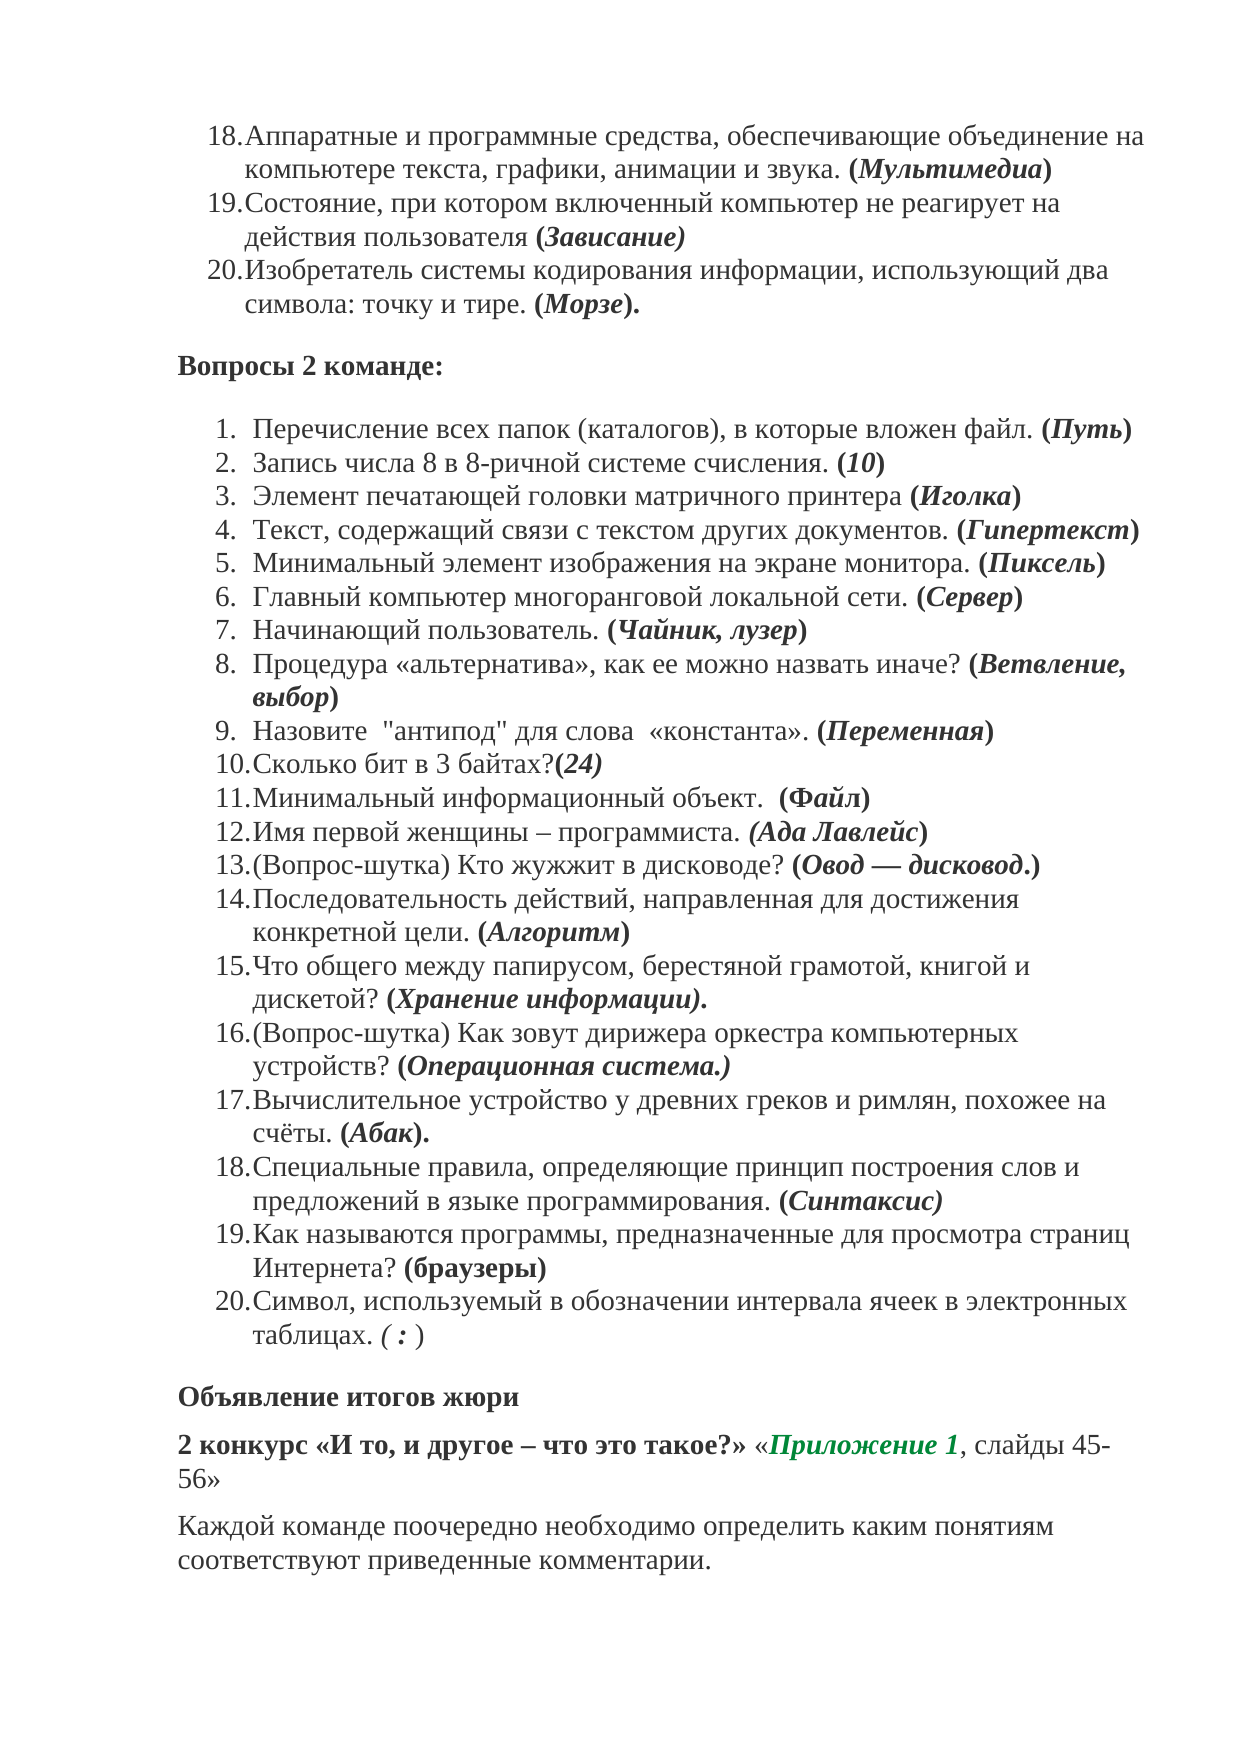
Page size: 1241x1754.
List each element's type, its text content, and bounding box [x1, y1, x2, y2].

list (Вопрос-шутка) Кто жужжит в дисководе? (Овод — дисковод.) [215, 847, 1152, 881]
list Вычислительное устройство у древних греков и римлян, похожее на счёты. (Абак). [215, 1082, 1152, 1149]
list Состояние, при котором включенный компьютер не реагирует на действия пользователя (Зависание) [207, 185, 1152, 252]
list Как называются программы, предназначенные для просмотра страниц Интернета? (браузеры) [215, 1216, 1152, 1283]
list Что общего между папирусом, берестяной грамотой, книгой и дискетой? (Хранение информации). [215, 948, 1152, 1015]
text Объявление итогов жюри [177, 1379, 1152, 1413]
list Текст, содержащий связи с текстом других документов. (Гипертекст) [215, 512, 1152, 545]
list Специальные правила, определяющие принцип построения слов и предложений в языке программирования. (Синтаксис) [215, 1149, 1152, 1216]
text Вопросы 2 команде: [177, 348, 1152, 382]
list Последовательность действий, направленная для достижения конкретной цели. (Алгоритм) [215, 881, 1152, 948]
list Символ, используемый в обозначении интервала ячеек в электронных таблицах. ( : ) [215, 1283, 1152, 1350]
list Изобретатель системы кодирования информации, использующий два символа: точку и тире. (Морзе). [207, 252, 1152, 319]
list (Вопрос-шутка) Как зовут дирижера оркестра компьютерных устройств? (Операционная система.) [215, 1015, 1152, 1082]
list Минимальный информационный объект. (Файл) [215, 780, 1152, 814]
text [177, 1508, 1152, 1575]
list Начинающий пользователь. (Чайник, лузер) [215, 612, 1152, 646]
text 2 конкурс «И то, и другое – что это такое?» «Приложение 1, слайды 45-56» [177, 1427, 1152, 1494]
list Минимальный элемент изображения на экране монитора. (Пиксель) [215, 545, 1152, 579]
list Сколько бит в 3 байтах?(24) [215, 747, 1152, 780]
list Имя первой женщины – программиста. (Ада Лавлейс) [215, 814, 1152, 847]
list Главный компьютер многоранговой локальной сети. (Сервер) [215, 579, 1152, 612]
list Перечисление всех папок (каталогов), в которые вложен файл. (Путь) [215, 411, 1152, 445]
list Назовите "антипод" для слова «константа». (Переменная) [215, 713, 1152, 747]
list Процедура «альтернатива», как ее можно назвать иначе? (Ветвление, выбор) [215, 646, 1152, 713]
list Аппаратные и программные средства, обеспечивающие объединение на компьютере текста, графики, анимации и звука. (Мультимедиа) [207, 118, 1152, 185]
list Запись числа 8 в 8-ричной системе счисления. (10) [215, 445, 1152, 478]
list Элемент печатающей головки матричного принтера (Иголка) [215, 478, 1152, 512]
